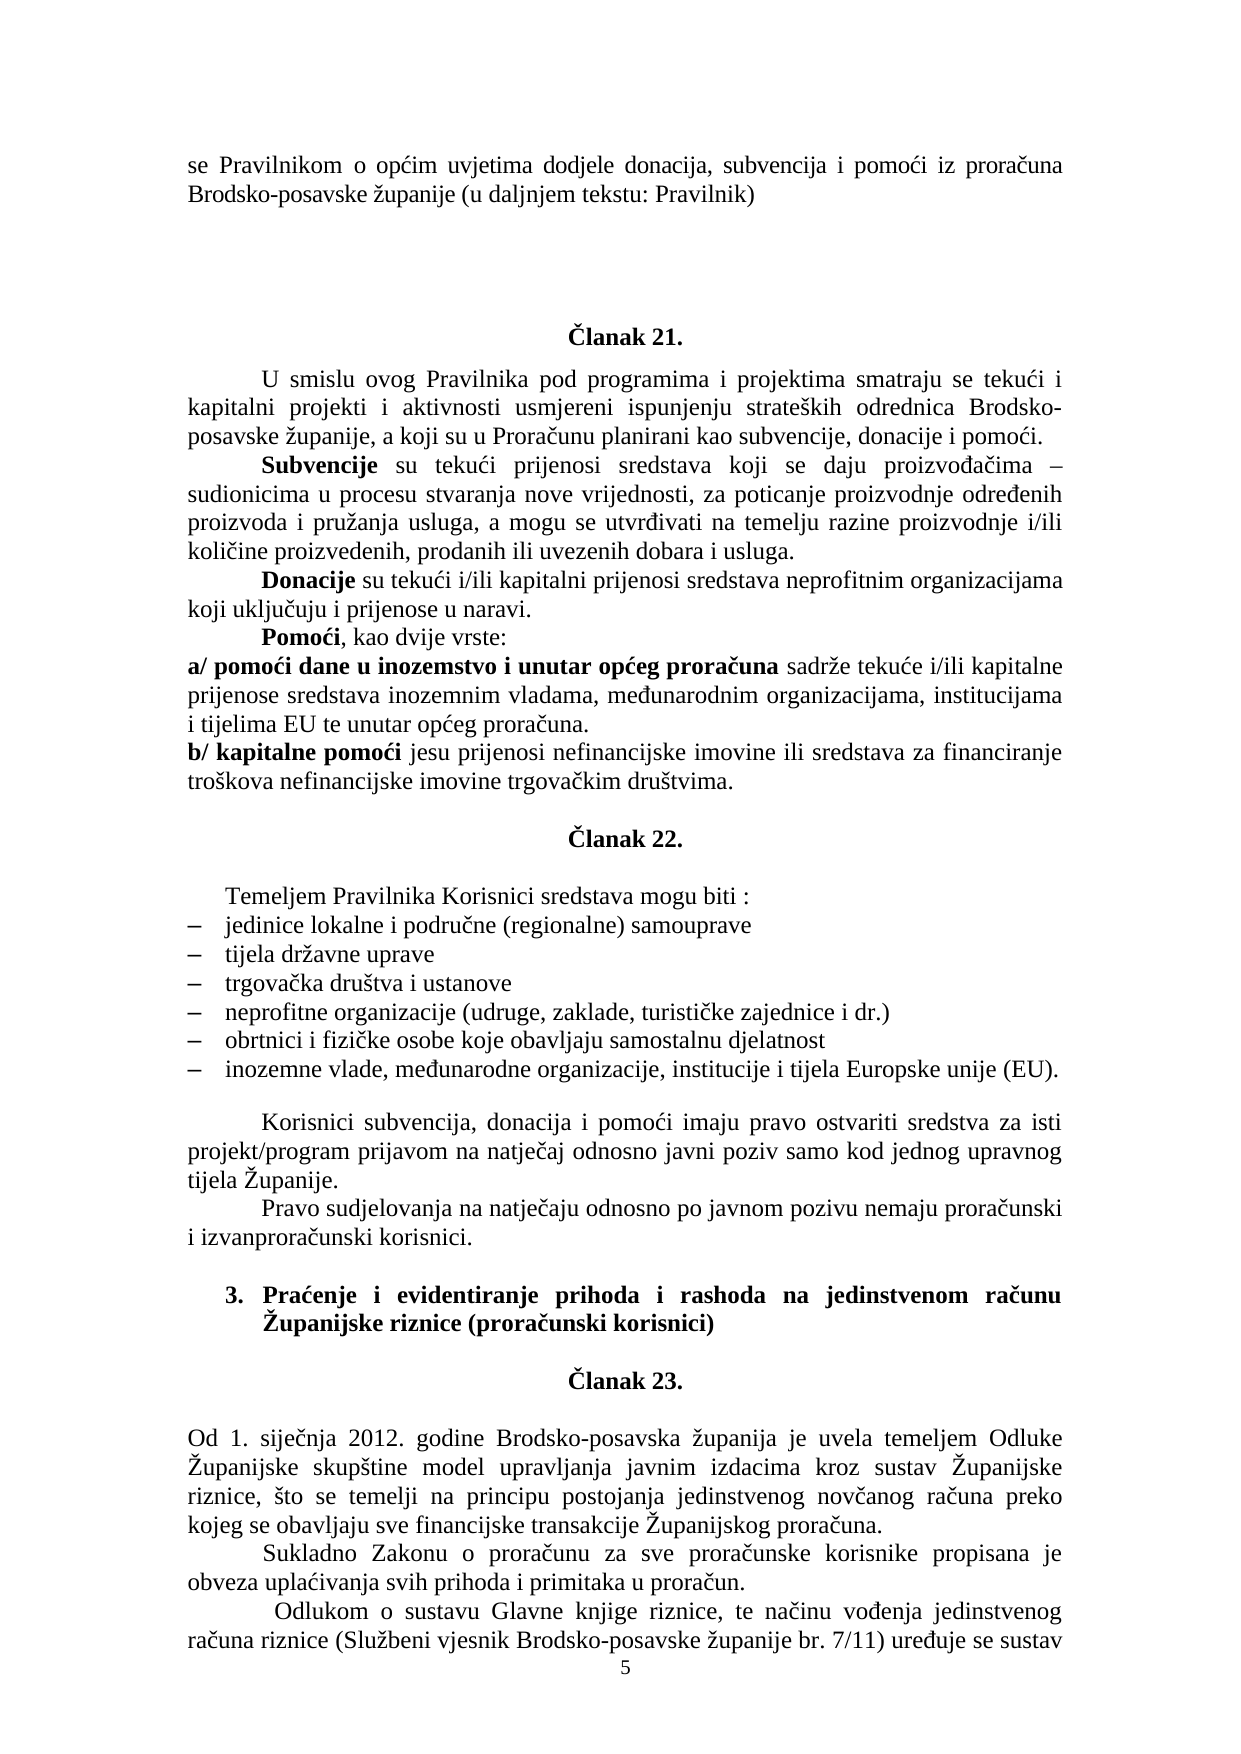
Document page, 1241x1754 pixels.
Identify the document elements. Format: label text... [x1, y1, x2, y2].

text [187, 1596, 1063, 1653]
text Članak 23. [187, 1366, 1063, 1395]
list inozemne vlade, međunarodne organizacije, institucije i tijela Europske unije (EU). [187, 1054, 1063, 1083]
text U smislu ovog Pravilnika pod programima i projektima smatraju se tekući i kapitalni projekti i aktivnosti usmjereni ispunjenju strateških odrednica Brodsko-posavske županije, a koji su u Proračunu planirani kao subvencije, donacije i pomoći. [187, 364, 1063, 450]
list trgovačka društva i ustanove [187, 968, 1063, 997]
text Od 1. siječnja 2012. godine Brodsko-posavska županija je uvela temeljem Odluke Županijske skupštine model upravljanja javnim izdacima kroz sustav Županijske riznice, što se temelji na principu postojanja jedinstvenog novčanog računa preko kojeg se obavljaju sve financijske transakcije Županijskog proračuna. [187, 1423, 1063, 1538]
text b/ kapitalne pomoći jesu prijenosi nefinancijske imovine ili sredstava za financiranje troškova nefinancijske imovine trgovačkim društvima. [187, 737, 1063, 795]
text Članak 21. [187, 322, 1063, 351]
list jedinice lokalne i područne (regionalne) samouprave [187, 910, 1063, 939]
text Subvencije su tekući prijenosi sredstava koji se daju proizvođačima – sudionicima u procesu stvaranja nove vrijednosti, za poticanje proizvodnje određenih proizvoda i pružanja usluga, a mogu se utvrđivati na temelju razine proizvodnje i/ili količine proizvedenih, prodanih ili uvezenih dobara i usluga. [187, 450, 1063, 565]
list Praćenje i evidentiranje prihoda i rashoda na jedinstvenom računu Županijske riznice (proračunski korisnici) [225, 1280, 1063, 1337]
text Pravo sudjelovanja na natječaju odnosno po javnom pozivu nemaju proračunski i izvanproračunski korisnici. [187, 1193, 1063, 1251]
list tijela državne uprave [187, 939, 1063, 968]
text a/ pomoći dane u inozemstvo i unutar općeg proračuna sadrže tekuće i/ili kapitalne prijenose sredstava inozemnim vladama, međunarodnim organizacijama, institucijama i tijelima EU te unutar općeg proračuna. [187, 651, 1063, 737]
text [187, 150, 1063, 207]
text Temeljem Pravilnika Korisnici sredstava mogu biti : [187, 881, 1063, 910]
text Sukladno Zakonu o proračunu za sve proračunske korisnike propisana je obveza uplaćivanja svih prihoda i primitaka u proračun. [187, 1538, 1063, 1596]
list neprofitne organizacije (udruge, zaklade, turističke zajednice i dr.) [187, 997, 1063, 1025]
text Članak 22. [187, 824, 1063, 852]
text Korisnici subvencija, donacija i pomoći imaju pravo ostvariti sredstva za isti projekt/program prijavom na natječaj odnosno javni poziv samo kod jednog upravnog tijela Županije. [187, 1107, 1063, 1193]
list obrtnici i fizičke osobe koje obavljaju samostalnu djelatnost [187, 1025, 1063, 1054]
text Pomoći, kao dvije vrste: [187, 622, 1063, 651]
text Donacije su tekući i/ili kapitalni prijenosi sredstava neprofitnim organizacijama koji uključuju i prijenose u naravi. [187, 565, 1063, 622]
